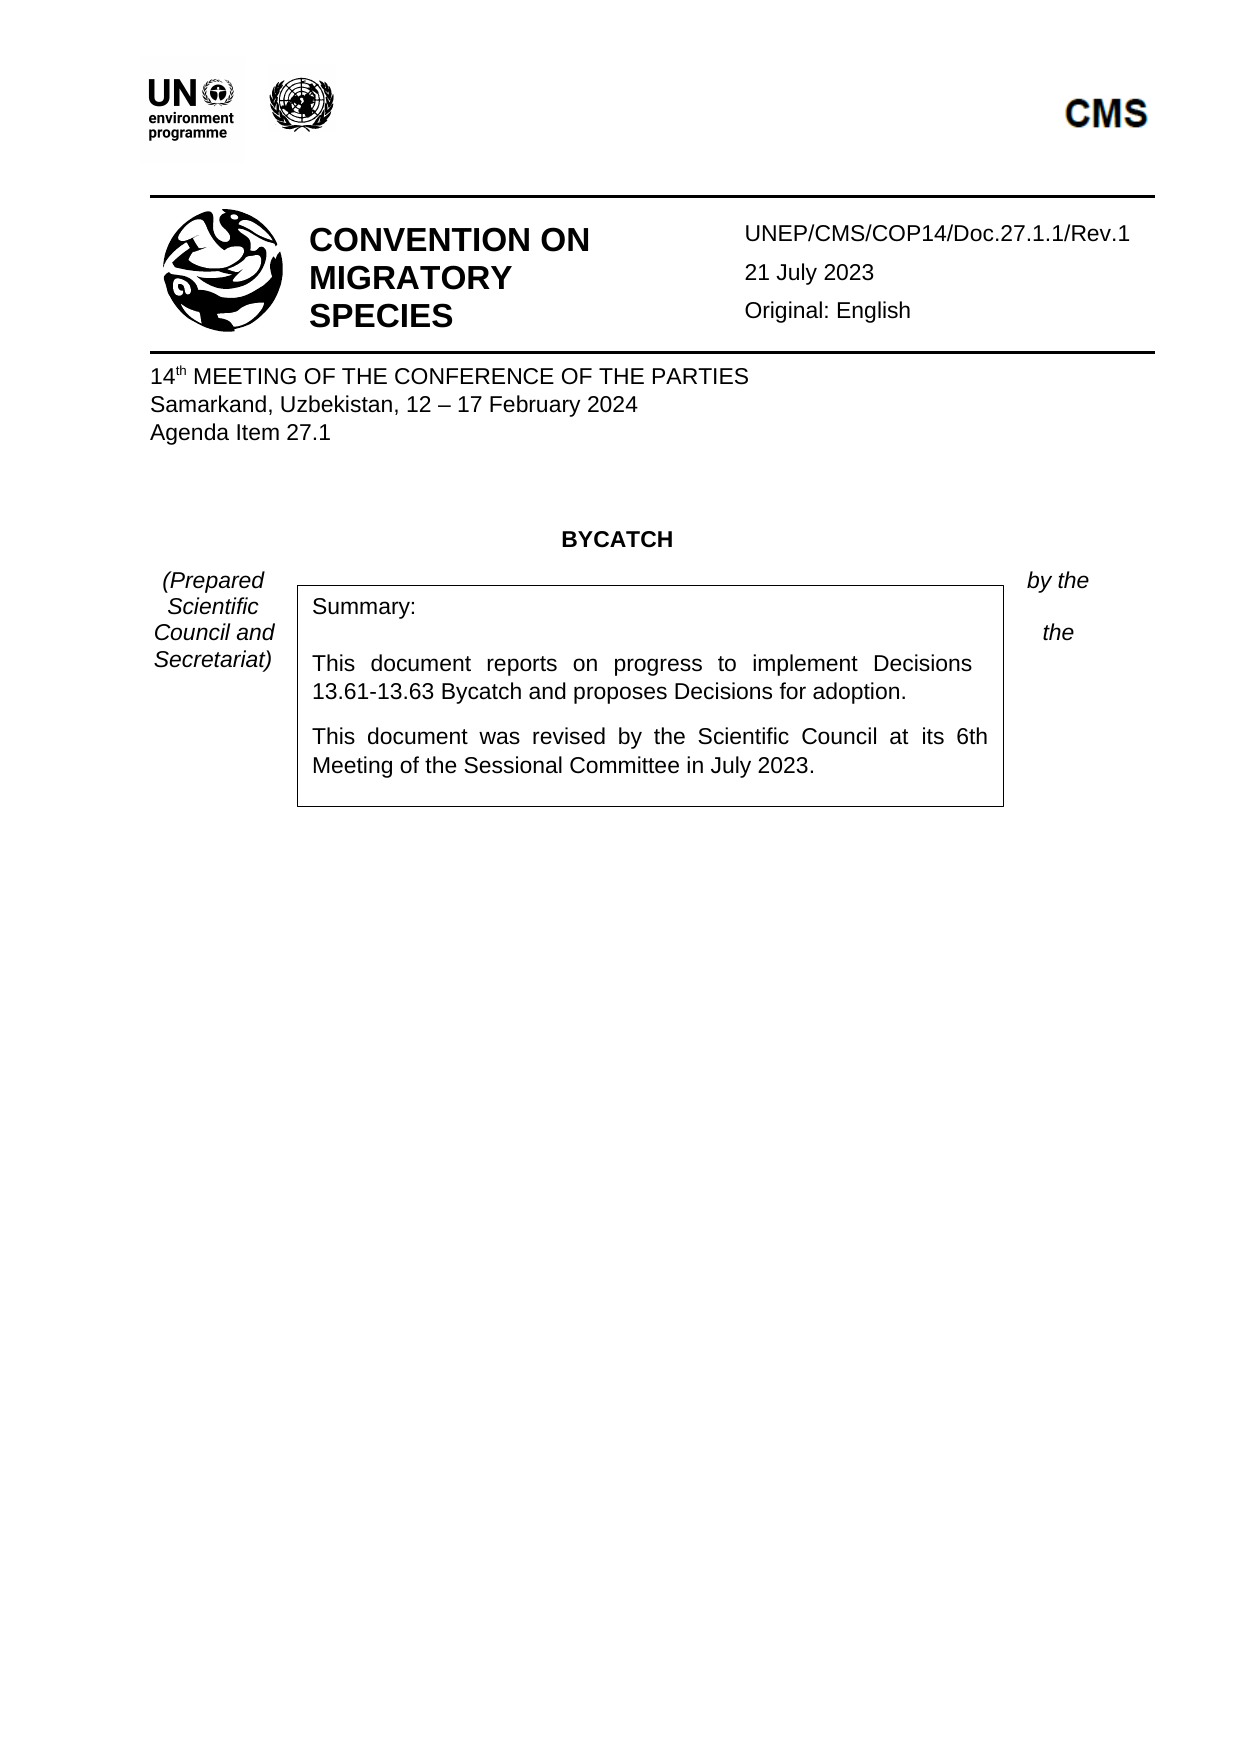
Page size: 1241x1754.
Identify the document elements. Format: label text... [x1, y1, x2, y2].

text Agenda Item 27.1 [150, 419, 1090, 446]
picture [139, 57, 245, 163]
table_header UNEP/CMS/COP14/Doc.27.1.1/Rev.1 21 July 2023 Original: English [733, 198, 1155, 351]
picture [1063, 92, 1153, 136]
table_header [150, 198, 309, 351]
text Samarkand, Uzbekistan, 12 – 17 February 2024 [150, 391, 1090, 418]
text 14th MEETING OF THE CONFERENCE OF THE PARTIES [150, 363, 1090, 390]
text BYCATCH [141, 526, 1093, 553]
table_header CONVENTION ON MIGRATORY SPECIES [309, 198, 733, 351]
text (Prepared by the Scientific Council and the Secretariat) [150, 567, 1093, 672]
